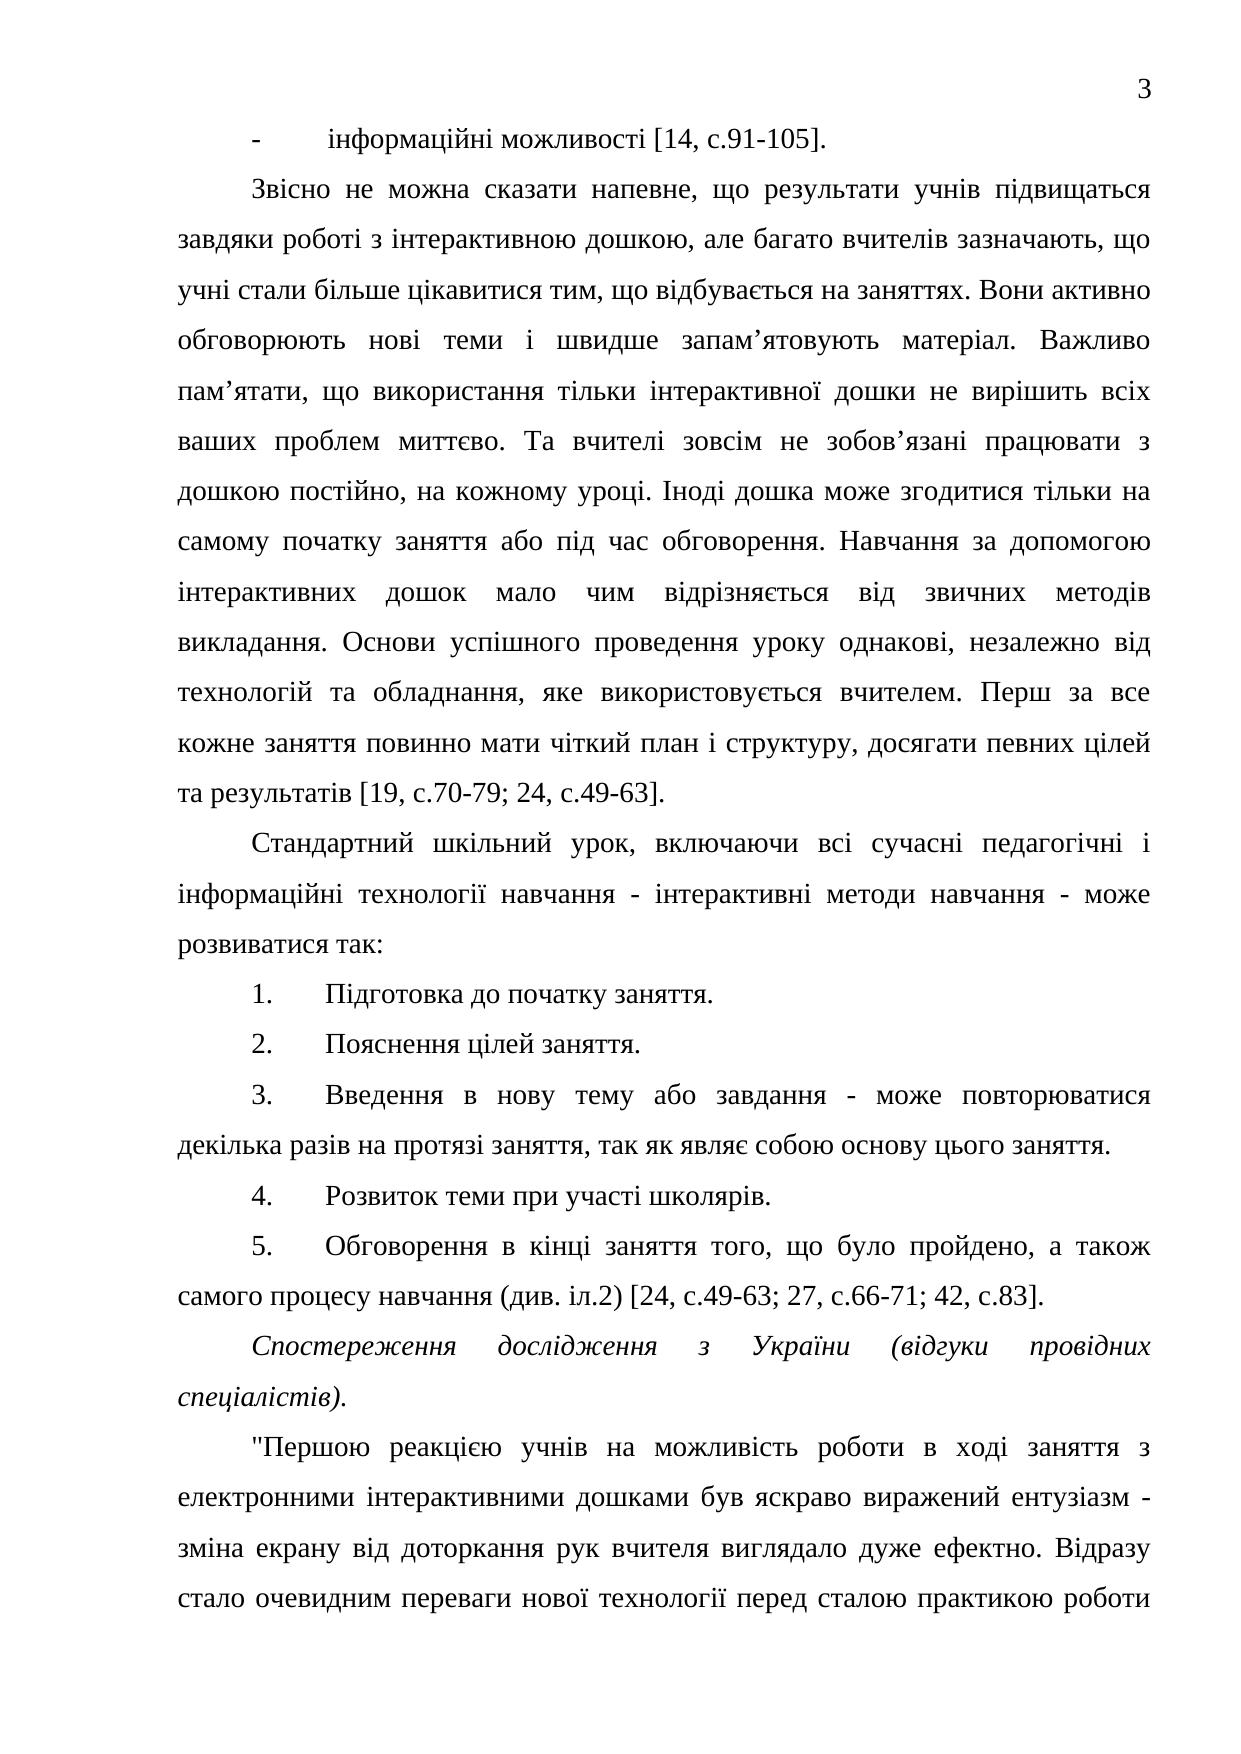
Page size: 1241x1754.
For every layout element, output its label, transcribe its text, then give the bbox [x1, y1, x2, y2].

list Розвиток теми при участі школярів. [177, 1178, 1152, 1211]
list Підготовка до початку заняття. [177, 976, 1152, 1010]
list інформаційні можливості [14, с.91-105]. [177, 121, 1152, 154]
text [177, 1429, 1152, 1614]
list Введення в нову тему або завдання - може повторюватися декілька разів на протязі заняття, так як являє собою основу цього заняття. [177, 1077, 1152, 1161]
text Звісно не можна сказати напевне, що результати учнів підвищаться завдяки роботі з інтерактивною дошкою, але багато вчителів зазначають, що учні стали більше цікавитися тим, що відбувається на заняттях. Вони активно обговорюють нові теми і швидше запам’ятовують матеріал. Важливо пам’ятати, що використання тільки інтерактивної дошки не вирішить всіх ваших проблем миттєво. Та вчителі зовсім не зобов’язані працювати з дошкою постійно, на кожному уроці. Іноді дошка може згодитися тільки на самому початку заняття або під час обговорення. Навчання за допомогою інтерактивних дошок мало чим відрізняється від звичних методів викладання. Основи успішного проведення уроку однакові, незалежно від технологій та обладнання, яке використовується вчителем. Перш за все кожне заняття повинно мати чіткий план і структуру, досягати певних цілей та результатів [19, с.70-79; 24, с.49-63]. [177, 171, 1152, 809]
text Стандартний шкільний урок, включаючи всі сучасні педагогічні і інформаційні технології навчання - інтерактивні методи навчання - може розвиватися так: [177, 825, 1152, 959]
text Спостереження дослідження з України (відгуки провідних спеціалістів). [177, 1328, 1152, 1412]
list Пояснення цілей заняття. [177, 1027, 1152, 1060]
list Обговорення в кінці заняття того, що було пройдено, а також самого процесу навчання (див. іл.2) [24, с.49-63; 27, с.66-71; 42, с.83]. [177, 1228, 1152, 1312]
